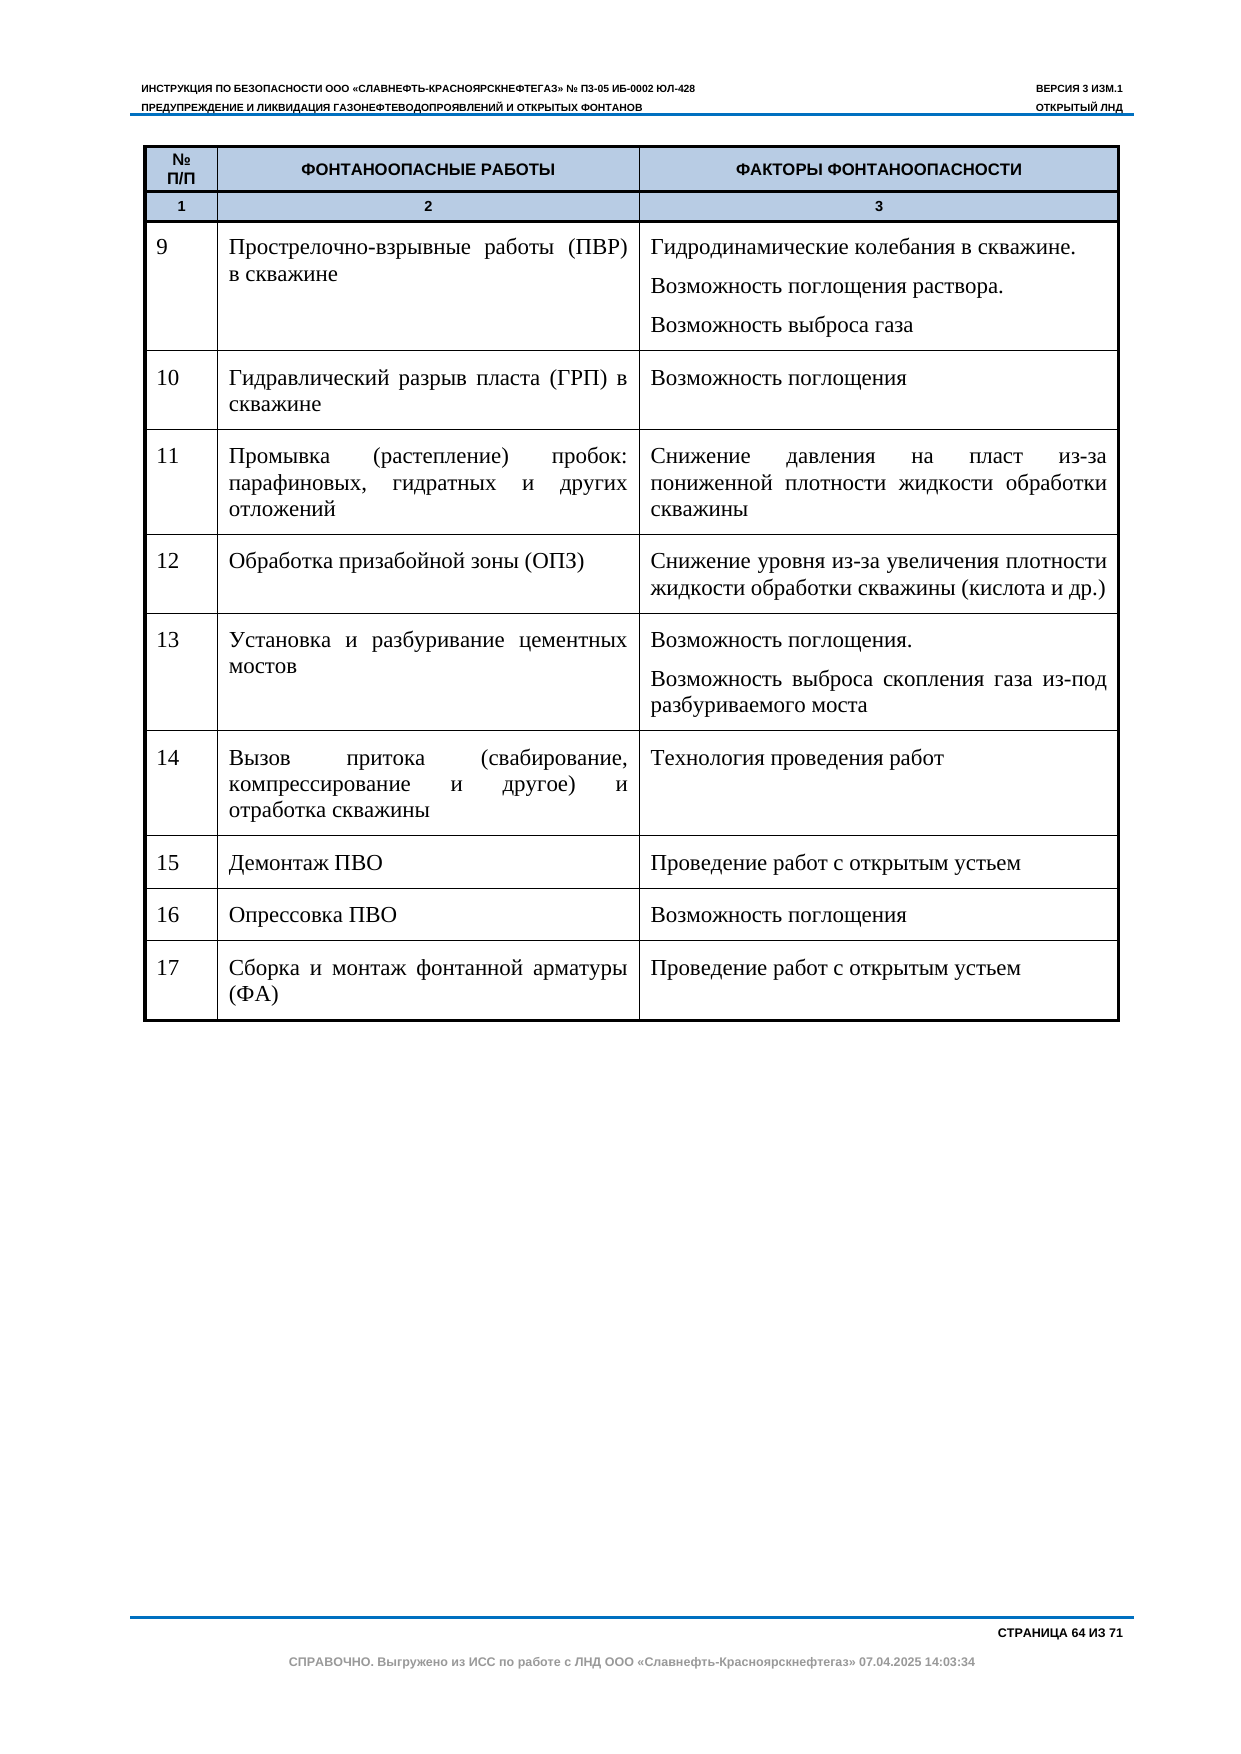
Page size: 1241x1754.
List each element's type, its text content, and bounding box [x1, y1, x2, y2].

table_cell 13 [147, 614, 217, 730]
table_cell 14 [147, 731, 217, 835]
table_cell Гидравлический разрыв пласта (ГРП) в скважине [218, 351, 639, 429]
table_cell 16 [147, 889, 217, 940]
table_cell Промывка (растепление) пробок: парафиновых, гидратных и других отложений [218, 430, 639, 534]
table_cell Прострелочно-взрывные работы (ПВР) в скважине [218, 223, 639, 350]
table_cell Возможность поглощения [640, 889, 1117, 940]
table_cell 12 [147, 535, 217, 613]
table_cell 1 [147, 193, 217, 220]
table_header ФАКТОРЫ ФОНТАНООПАСНОСТИ [640, 148, 1117, 190]
table_cell Демонтаж ПВО [218, 836, 639, 888]
table_cell 10 [147, 351, 217, 429]
table_header ФОНТАНООПАСНЫЕ РАБОТЫ [218, 148, 639, 190]
table_cell Сборка и монтаж фонтанной арматуры (ФА) [218, 941, 639, 1019]
table_cell Опрессовка ПВО [218, 889, 639, 940]
table_cell 15 [147, 836, 217, 888]
table_cell Возможность поглощения [640, 351, 1117, 429]
table_cell Обработка призабойной зоны (ОПЗ) [218, 535, 639, 613]
table_cell 17 [147, 941, 217, 1019]
table_cell Проведение работ с открытым устьем [640, 941, 1117, 1019]
table_cell 9 [147, 223, 217, 350]
table_cell Снижение уровня из-за увеличения плотности жидкости обработки скважины (кислота и др.) [640, 535, 1117, 613]
table_cell Возможность поглощения. Возможность выброса скопления газа из-под разбуриваемого моста [640, 614, 1117, 730]
table_cell Гидродинамические колебания в скважине. Возможность поглощения раствора. Возможность выброса газа [640, 223, 1117, 350]
table_cell 2 [218, 193, 639, 220]
table_cell 11 [147, 430, 217, 534]
table_cell 3 [640, 193, 1117, 220]
table_header № П/П [147, 148, 217, 190]
table_cell Установка и разбуривание цементных мостов [218, 614, 639, 730]
table_cell Вызов притока (свабирование, компрессирование и другое) и отработка скважины [218, 731, 639, 835]
table_cell Технология проведения работ [640, 731, 1117, 835]
table_cell Снижение давления на пласт из-за пониженной плотности жидкости обработки скважины [640, 430, 1117, 534]
table_cell Проведение работ с открытым устьем [640, 836, 1117, 888]
